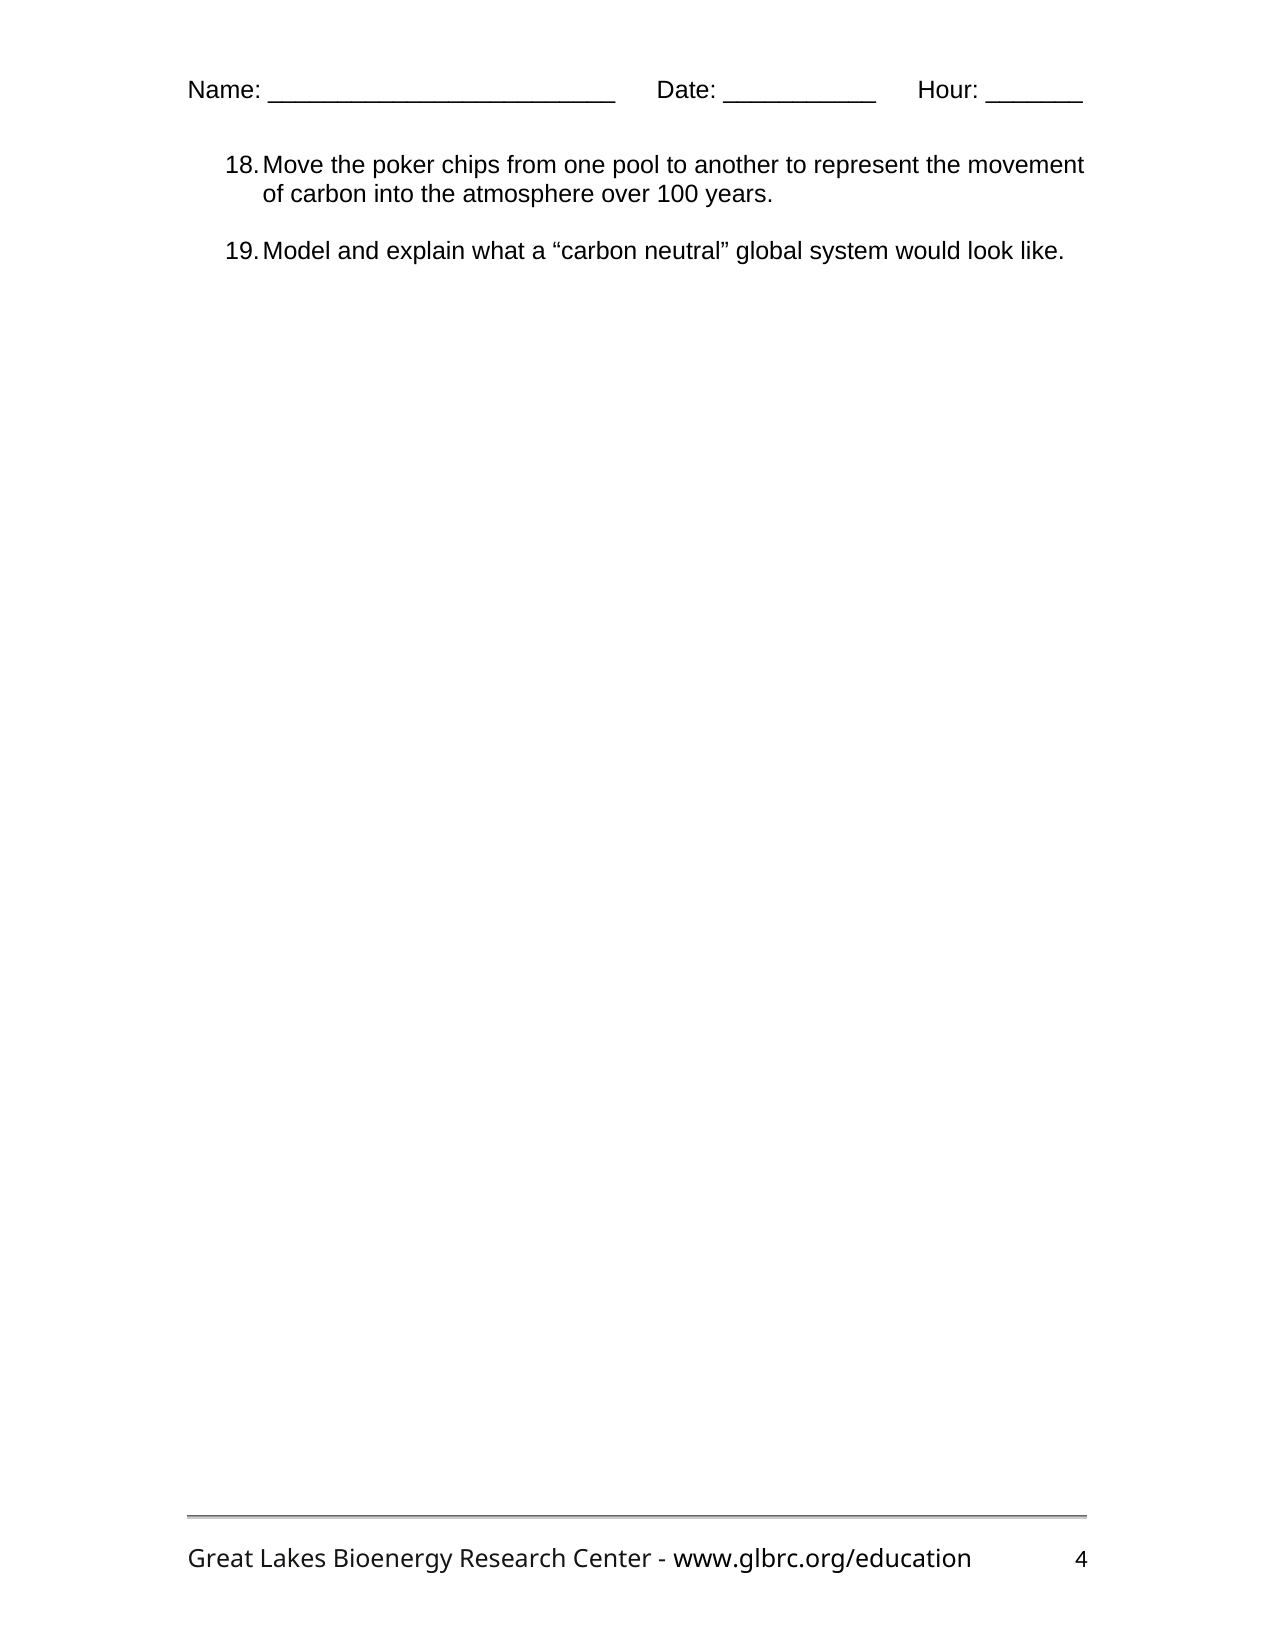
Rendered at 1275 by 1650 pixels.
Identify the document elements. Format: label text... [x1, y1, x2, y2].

picture [187, 1515, 1087, 1519]
list Move the poker chips from one pool to another to represent the movement of carbon into the atmosphere over 100 years. [225, 150, 1087, 207]
list Model and explain what a “carbon neutral” global system would look like. [225, 236, 1087, 265]
